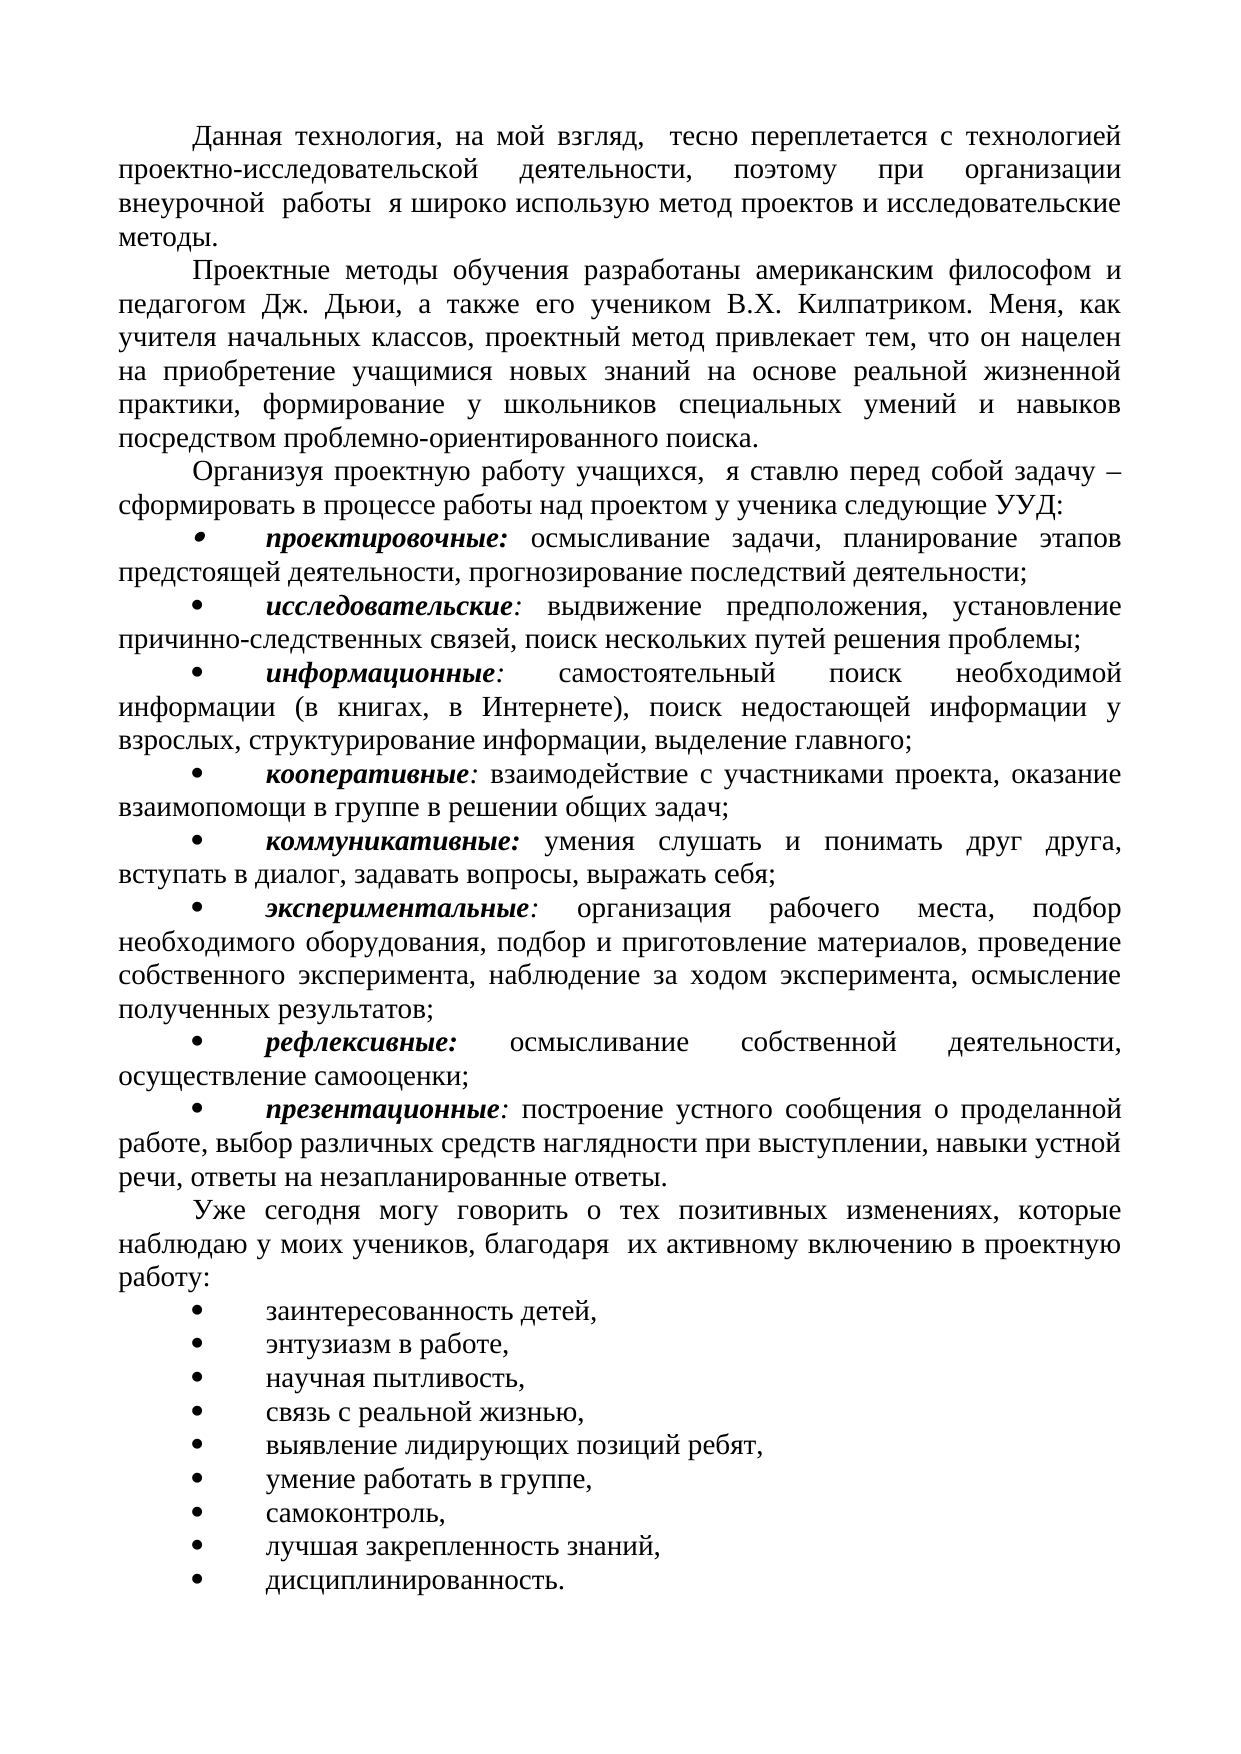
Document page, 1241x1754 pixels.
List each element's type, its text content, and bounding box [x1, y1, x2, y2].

list экспериментальные: организация рабочего места, подбор необходимого оборудования, подбор и приготовление материалов, проведение собственного эксперимента, наблюдение за ходом эксперимента, осмысление полученных результатов; [118, 890, 1122, 1024]
list кооперативные: взаимодействие с участниками проекта, оказание взаимопомощи в группе в решении общих задач; [118, 756, 1122, 823]
text Данная технология, на мой взгляд, тесно переплетается с технологией проектно-исследовательской деятельности, поэтому при организации внеурочной работы я широко использую метод проектов и исследовательские методы. [118, 118, 1122, 252]
list самоконтроль, [118, 1495, 1122, 1528]
list презентационные: построение устного сообщения о проделанной работе, выбор различных средств наглядности при выступлении, навыки устной речи, ответы на незапланированные ответы. [118, 1092, 1122, 1192]
text Организуя проектную работу учащихся, я ставлю перед собой задачу – сформировать в процессе работы над проектом у ученика следующие УУД: [118, 453, 1122, 521]
list лучшая закрепленность знаний, [118, 1528, 1122, 1562]
list умение работать в группе, [118, 1461, 1122, 1495]
list информационные: самостоятельный поиск необходимой информации (в книгах, в Интернете), поиск недостающей информации у взрослых, структурирование информации, выделение главного; [118, 655, 1122, 756]
list научная пытливость, [118, 1360, 1122, 1394]
list коммуникативные: умения слушать и понимать друг друга, вступать в диалог, задавать вопросы, выражать себя; [118, 823, 1122, 890]
list связь с реальной жизнью, [118, 1394, 1122, 1427]
text Уже сегодня могу говорить о тех позитивных изменениях, которые наблюдаю у моих учеников, благодаря их активному включению в проектную работу: [118, 1192, 1122, 1293]
list исследовательские: выдвижение предположения, установление причинно-следственных связей, поиск нескольких путей решения проблемы; [118, 588, 1122, 655]
list дисциплинированность. [118, 1562, 1122, 1596]
list выявление лидирующих позиций ребят, [118, 1427, 1122, 1461]
list заинтересованность детей, [118, 1293, 1122, 1327]
list энтузиазм в работе, [118, 1327, 1122, 1360]
text Проектные методы обучения разработаны американским философом и педагогом Дж. Дьюи, а также его учеником В.Х. Килпатриком. Меня, как учителя начальных классов, проектный метод привлекает тем, что он нацелен на приобретение учащимися новых знаний на основе реальной жизненной практики, формирование у школьников специальных умений и навыков посредством проблемно-ориентированного поиска. [118, 252, 1122, 453]
list рефлексивные: осмысливание собственной деятельности, осуществление самооценки; [118, 1024, 1122, 1092]
list проектировочные: осмысливание задачи, планирование этапов предстоящей деятельности, прогнозирование последствий деятельности; [118, 521, 1122, 588]
